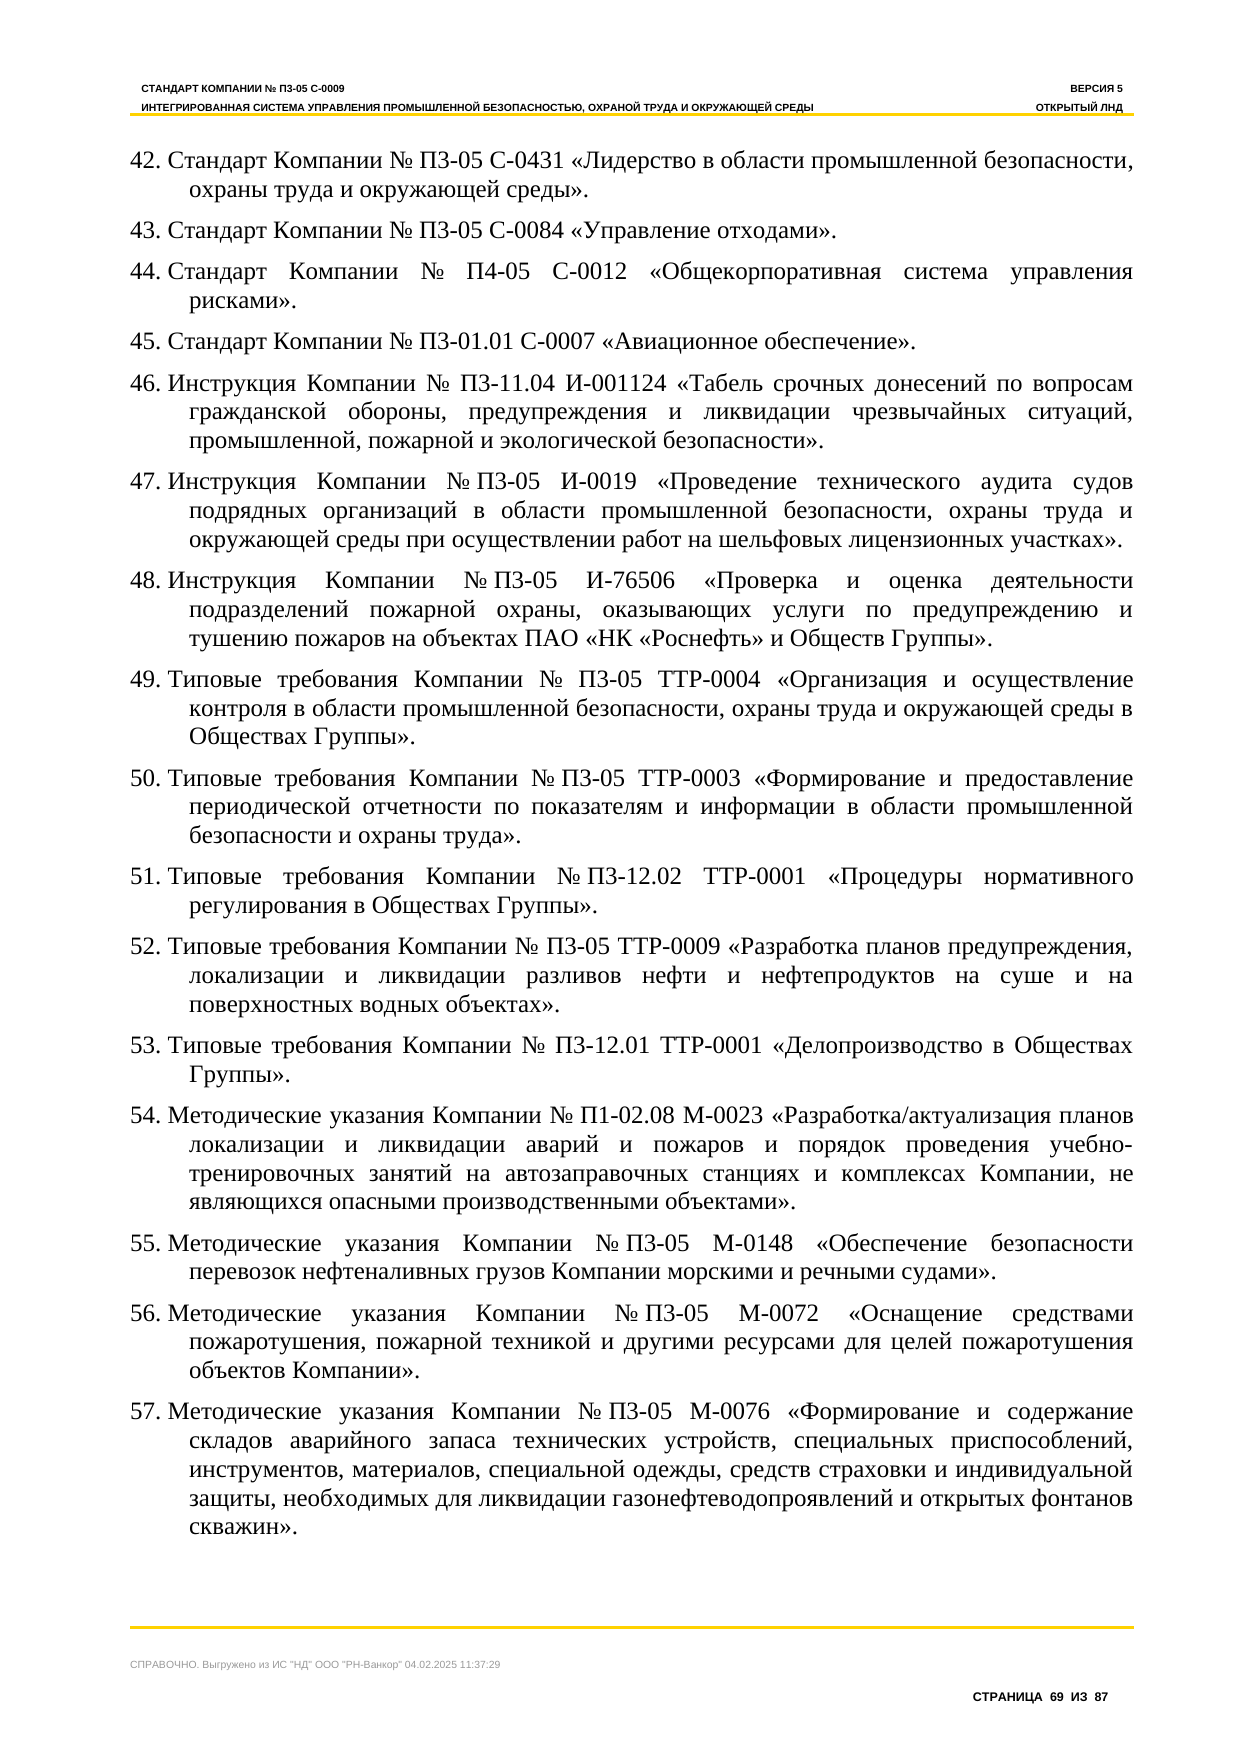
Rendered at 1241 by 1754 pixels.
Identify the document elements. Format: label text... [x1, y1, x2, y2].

list Типовые требования Компании № П3-05 ТТР-0009 «Разработка планов предупреждения, локализации и ликвидации разливов нефти и нефтепродуктов на суше и на поверхностных водных объектах». [130, 931, 1134, 1018]
list Стандарт Компании № П3-05 С-0431 «Лидерство в области промышленной безопасности, охраны труда и окружающей среды». [130, 145, 1134, 203]
list Инструкция Компании № П3-05 И-0019 «Проведение технического аудита судов подрядных организаций в области промышленной безопасности, охраны труда и окружающей среды при осуществлении работ на шельфовых лицензионных участках». [130, 466, 1134, 553]
list Стандарт Компании № П4-05 С-0012 «Общекорпоративная система управления рисками». [130, 256, 1134, 314]
list Методические указания Компании № П3-05 М-0148 «Обеспечение безопасности перевозок нефтеналивных грузов Компании морскими и речными судами». [130, 1228, 1134, 1285]
list Типовые требования Компании № П3-05 ТТР-0003 «Формирование и предоставление периодической отчетности по показателям и информации в области промышленной безопасности и охраны труда». [130, 763, 1134, 849]
list Инструкция Компании № П3-11.04 И-001124 «Табель срочных донесений по вопросам гражданской обороны, предупреждения и ликвидации чрезвычайных ситуаций, промышленной, пожарной и экологической безопасности». [130, 368, 1134, 454]
list Методические указания Компании № П3-05 М-0072 «Оснащение средствами пожаротушения, пожарной техникой и другими ресурсами для целей пожаротушения объектов Компании». [130, 1298, 1134, 1384]
list Стандарт Компании № П3-01.01 С-0007 «Авиационное обеспечение». [130, 326, 1134, 355]
list Типовые требования Компании № П3-12.01 ТТР-0001 «Делопроизводство в Обществах Группы». [130, 1030, 1134, 1088]
list Стандарт Компании № П3-05 С-0084 «Управление отходами». [130, 215, 1134, 244]
list Методические указания Компании № П3-05 М-0076 «Формирование и содержание складов аварийного запаса технических устройств, специальных приспособлений, инструментов, материалов, специальной одежды, средств страховки и индивидуальной защиты, необходимых для ликвидации газонефтеводопроявлений и открытых фонтанов скважин». [130, 1396, 1134, 1540]
list Типовые требования Компании № П3-12.02 ТТР-0001 «Процедуры нормативного регулирования в Обществах Группы». [130, 861, 1134, 919]
list Типовые требования Компании № П3-05 ТТР-0004 «Организация и осуществление контроля в области промышленной безопасности, охраны труда и окружающей среды в Обществах Группы». [130, 664, 1134, 750]
list Методические указания Компании № П1-02.08 М-0023 «Разработка/актуализация планов локализации и ликвидации аварий и пожаров и порядок проведения учебно-тренировочных занятий на автозаправочных станциях и комплексах Компании, не являющихся опасными производственными объектами». [130, 1100, 1134, 1215]
list Инструкция Компании № П3-05 И-76506 «Проверка и оценка деятельности подразделений пожарной охраны, оказывающих услуги по предупреждению и тушению пожаров на объектах ПАО «НК «Роснефть» и Обществ Группы». [130, 565, 1134, 651]
